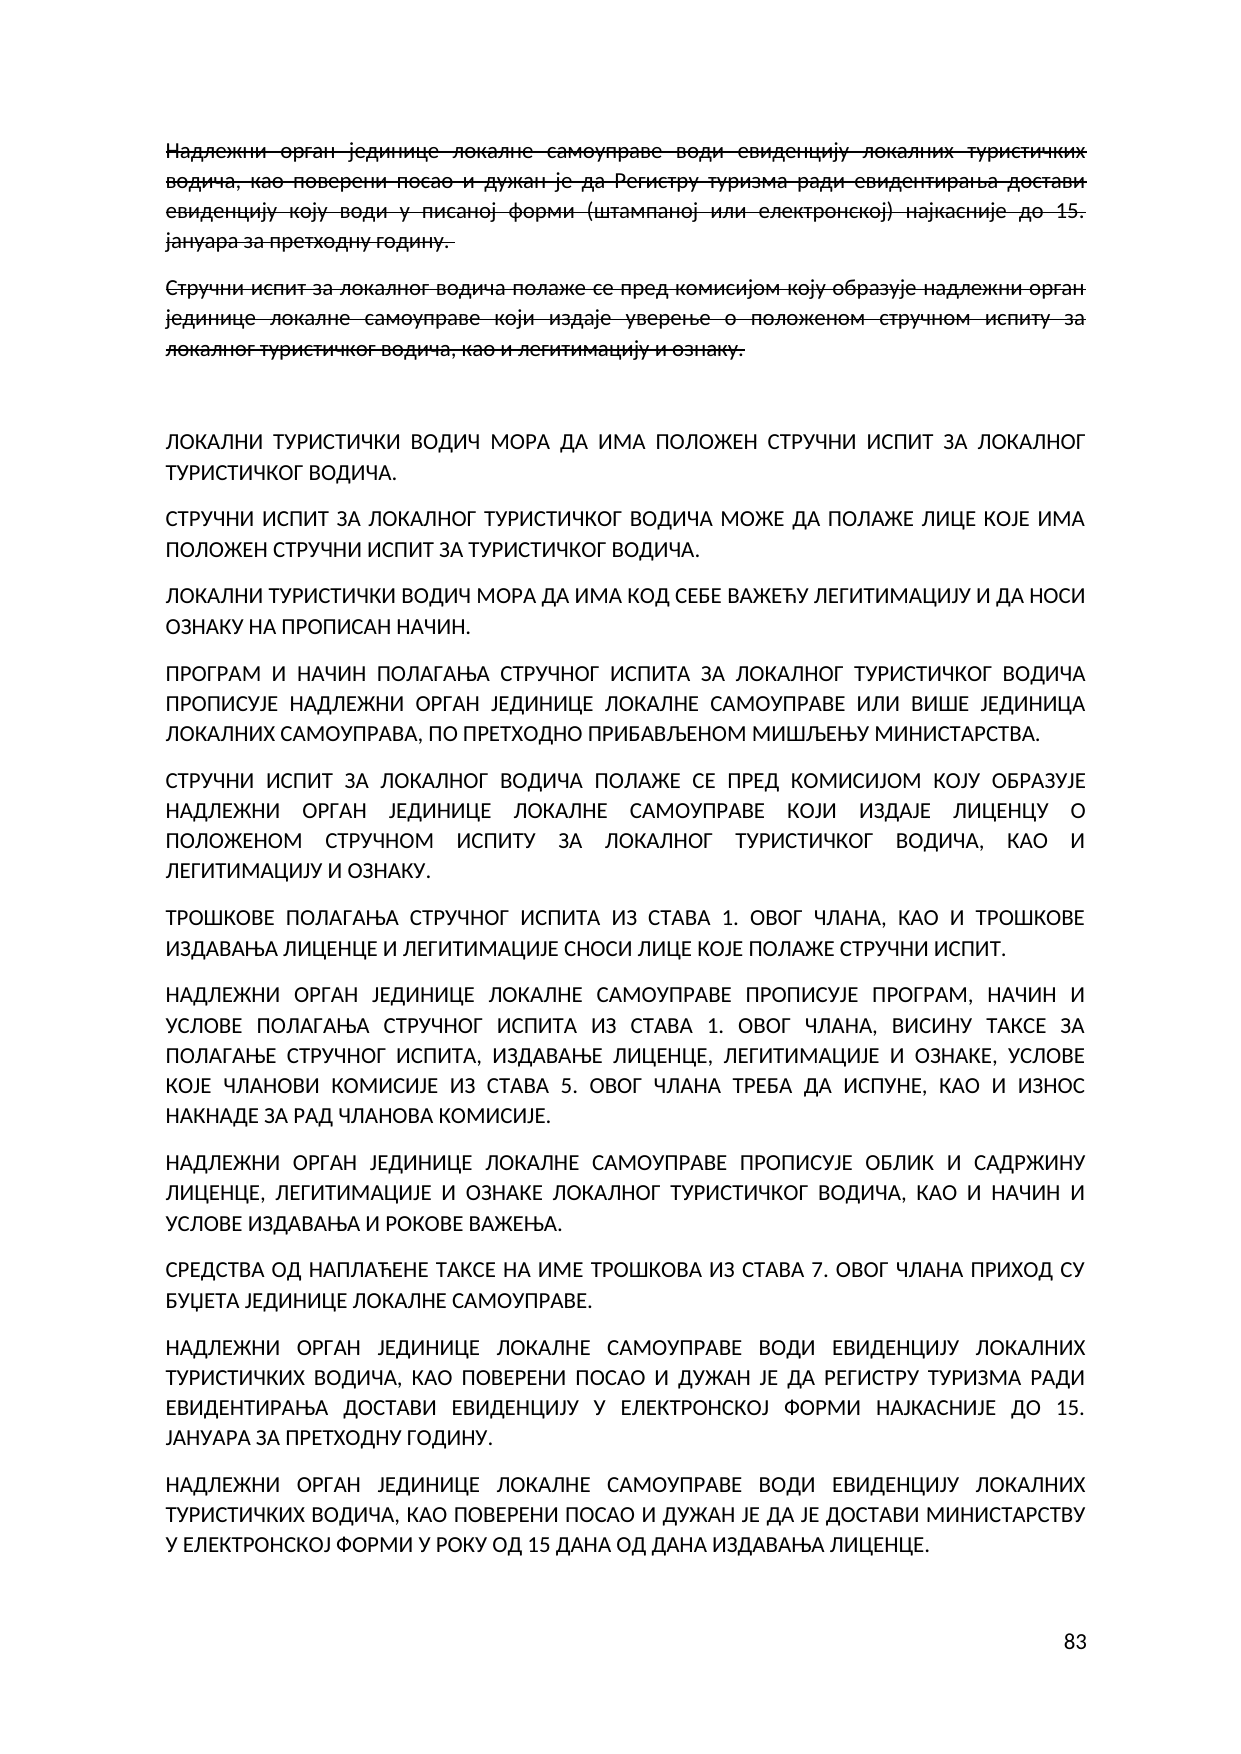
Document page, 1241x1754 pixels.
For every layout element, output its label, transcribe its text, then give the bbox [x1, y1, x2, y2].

text ТРОШКОВЕ ПОЛАГАЊА СТРУЧНОГ ИСПИТА ИЗ СТАВА 1. ОВОГ ЧЛАНА, КАО И ТРОШКОВЕ ИЗДАВАЊА ЛИЦЕНЦЕ И ЛЕГИТИМАЦИЈЕ СНОСИ ЛИЦЕ КОЈЕ ПОЛАЖЕ СТРУЧНИ ИСПИТ. [165, 903, 1087, 962]
text Надлежни орган јединице локалне самоуправе води евиденцију локалних туристичких водича, као поверени посао и дужан је да Регистру туризма ради евидентирања достави евиденцију коју води у писаној форми (штампаној или електронској) најкасније до 15. јануара за претходну годину. [165, 182, 1087, 254]
text НАДЛЕЖНИ ОРГАН ЈЕДИНИЦЕ ЛОКАЛНЕ САМОУПРАВЕ ВОДИ ЕВИДЕНЦИЈУ ЛОКАЛНИХ ТУРИСТИЧКИХ ВОДИЧА, КАО ПОВЕРЕНИ ПОСАО И ДУЖАН ЈЕ ДА JE ДОСТАВИ МИНИСТАРСТВУ У ЕЛЕКТРОНСКОЈ ФОРМИ У РОКУ ОД 15 ДАНА ОД ДАНА ИЗДАВАЊА ЛИЦЕНЦЕ. [165, 1470, 1087, 1559]
text СРЕДСТВА ОД НАПЛАЋЕНЕ ТАКСЕ НА ИМЕ ТРОШКОВА ИЗ СТАВА 7. ОВОГ ЧЛАНА ПРИХОД СУ БУЏЕТА ЈЕДИНИЦЕ ЛОКАЛНЕ САМОУПРАВЕ. [165, 1256, 1087, 1314]
text НАДЛЕЖНИ ОРГАН ЈЕДИНИЦЕ ЛОКАЛНЕ САМОУПРАВЕ ВОДИ ЕВИДЕНЦИЈУ ЛОКАЛНИХ ТУРИСТИЧКИХ ВОДИЧА, КАО ПОВЕРЕНИ ПОСАО И ДУЖАН ЈЕ ДА РЕГИСТРУ ТУРИЗМА РАДИ ЕВИДЕНТИРАЊА ДОСТАВИ ЕВИДЕНЦИЈУ У ЕЛЕКТРОНСКОЈ ФОРМИ НАЈКАСНИЈЕ ДО 15. JАНУАРА ЗА ПРЕТХОДНУ ГОДИНУ. [165, 1333, 1087, 1451]
text ПРОГРАМ И НАЧИН ПОЛАГАЊА СТРУЧНОГ ИСПИТА ЗА ЛОКАЛНОГ ТУРИСТИЧКОГ ВОДИЧА ПРОПИСУЈЕ НАДЛЕЖНИ ОРГАН ЈЕДИНИЦЕ ЛОКАЛНЕ САМОУПРАВЕ ИЛИ ВИШЕ ЈЕДИНИЦА ЛОКАЛНИХ САМОУПРАВА, ПО ПРЕТХОДНО ПРИБАВЉЕНОМ МИШЉЕЊУ МИНИСТАРСТВА. [165, 659, 1087, 747]
text ЛОКАЛНИ ТУРИСТИЧКИ ВОДИЧ МОРА ДА ИМА КОД СЕБЕ ВАЖЕЋУ ЛЕГИТИМАЦИЈУ И ДА НОСИ ОЗНАКУ НА ПРОПИСАН НАЧИН. [165, 582, 1087, 640]
text СТРУЧНИ ИСПИТ ЗА ЛОКАЛНОГ ТУРИСТИЧКОГ ВОДИЧА МОЖЕ ДА ПОЛАЖЕ ЛИЦЕ КОЈЕ ИМА ПОЛОЖЕН СТРУЧНИ ИСПИТ ЗА ТУРИСТИЧКОГ ВОДИЧА. [165, 504, 1087, 563]
text ЛОКАЛНИ ТУРИСТИЧКИ ВОДИЧ МОРА ДА ИМА ПОЛОЖЕН СТРУЧНИ ИСПИТ ЗА ЛОКАЛНОГ ТУРИСТИЧКОГ ВОДИЧА. [165, 427, 1087, 486]
text Стручни испит за локалног водича полаже се пред комисијом коју образује надлежни орган јединице локалне самоуправе који издаје уверење о положеном стручном испиту за локалног туристичког водича, као и легитимацију и ознаку. [165, 273, 1087, 362]
text НАДЛЕЖНИ ОРГАН ЈЕДИНИЦЕ ЛОКАЛНЕ САМОУПРАВЕ ПРОПИСУЈЕ ОБЛИК И САДРЖИНУ ЛИЦЕНЦЕ, ЛЕГИТИМАЦИЈЕ И ОЗНАКЕ ЛОКАЛНОГ ТУРИСТИЧКОГ ВОДИЧА, КАО И НАЧИН И УСЛОВЕ ИЗДАВАЊА И РОКОВЕ ВАЖЕЊА. [165, 1148, 1087, 1237]
text НАДЛЕЖНИ ОРГАН ЈЕДИНИЦЕ ЛОКАЛНЕ САМОУПРАВЕ ПРОПИСУЈЕ ПРОГРАМ, НАЧИН И УСЛОВЕ ПОЛАГАЊА СТРУЧНОГ ИСПИТА ИЗ СТАВА 1. ОВОГ ЧЛАНА, ВИСИНУ ТАКСЕ ЗА ПОЛАГАЊЕ СТРУЧНОГ ИСПИТА, ИЗДАВАЊЕ ЛИЦЕНЦЕ, ЛЕГИТИМАЦИЈЕ И ОЗНАКЕ, УСЛОВЕ КОЈЕ ЧЛАНОВИ КОМИСИЈЕ ИЗ СТАВА 5. ОВОГ ЧЛАНА ТРЕБА ДА ИСПУНЕ, КАО И ИЗНОС НАКНАДЕ ЗА РАД ЧЛАНОВА КОМИСИЈЕ. [165, 981, 1087, 1129]
text Надлежни орган јединице локалне самоуправе води евиденцију локалних туристичких водича, као поверени посао и дужан је да Регистру туризма ради евидентирања достави евиденцију коју води у писаној форми (штампаној или електронској) најкасније до 15. јануара за претходну годину. [165, 152, 1087, 181]
text СТРУЧНИ ИСПИТ ЗА ЛОКАЛНОГ ВОДИЧА ПОЛАЖЕ СЕ ПРЕД КОМИСИЈОМ КОЈУ ОБРАЗУЈЕ НАДЛЕЖНИ ОРГАН ЈЕДИНИЦЕ ЛОКАЛНЕ САМОУПРАВЕ КОЈИ ИЗДАЈЕ ЛИЦЕНЦУ О ПОЛОЖЕНОМ СТРУЧНОМ ИСПИТУ ЗА ЛОКАЛНОГ ТУРИСТИЧКОГ ВОДИЧА, КАО И ЛЕГИТИМАЦИЈУ И ОЗНАКУ. [165, 766, 1087, 885]
